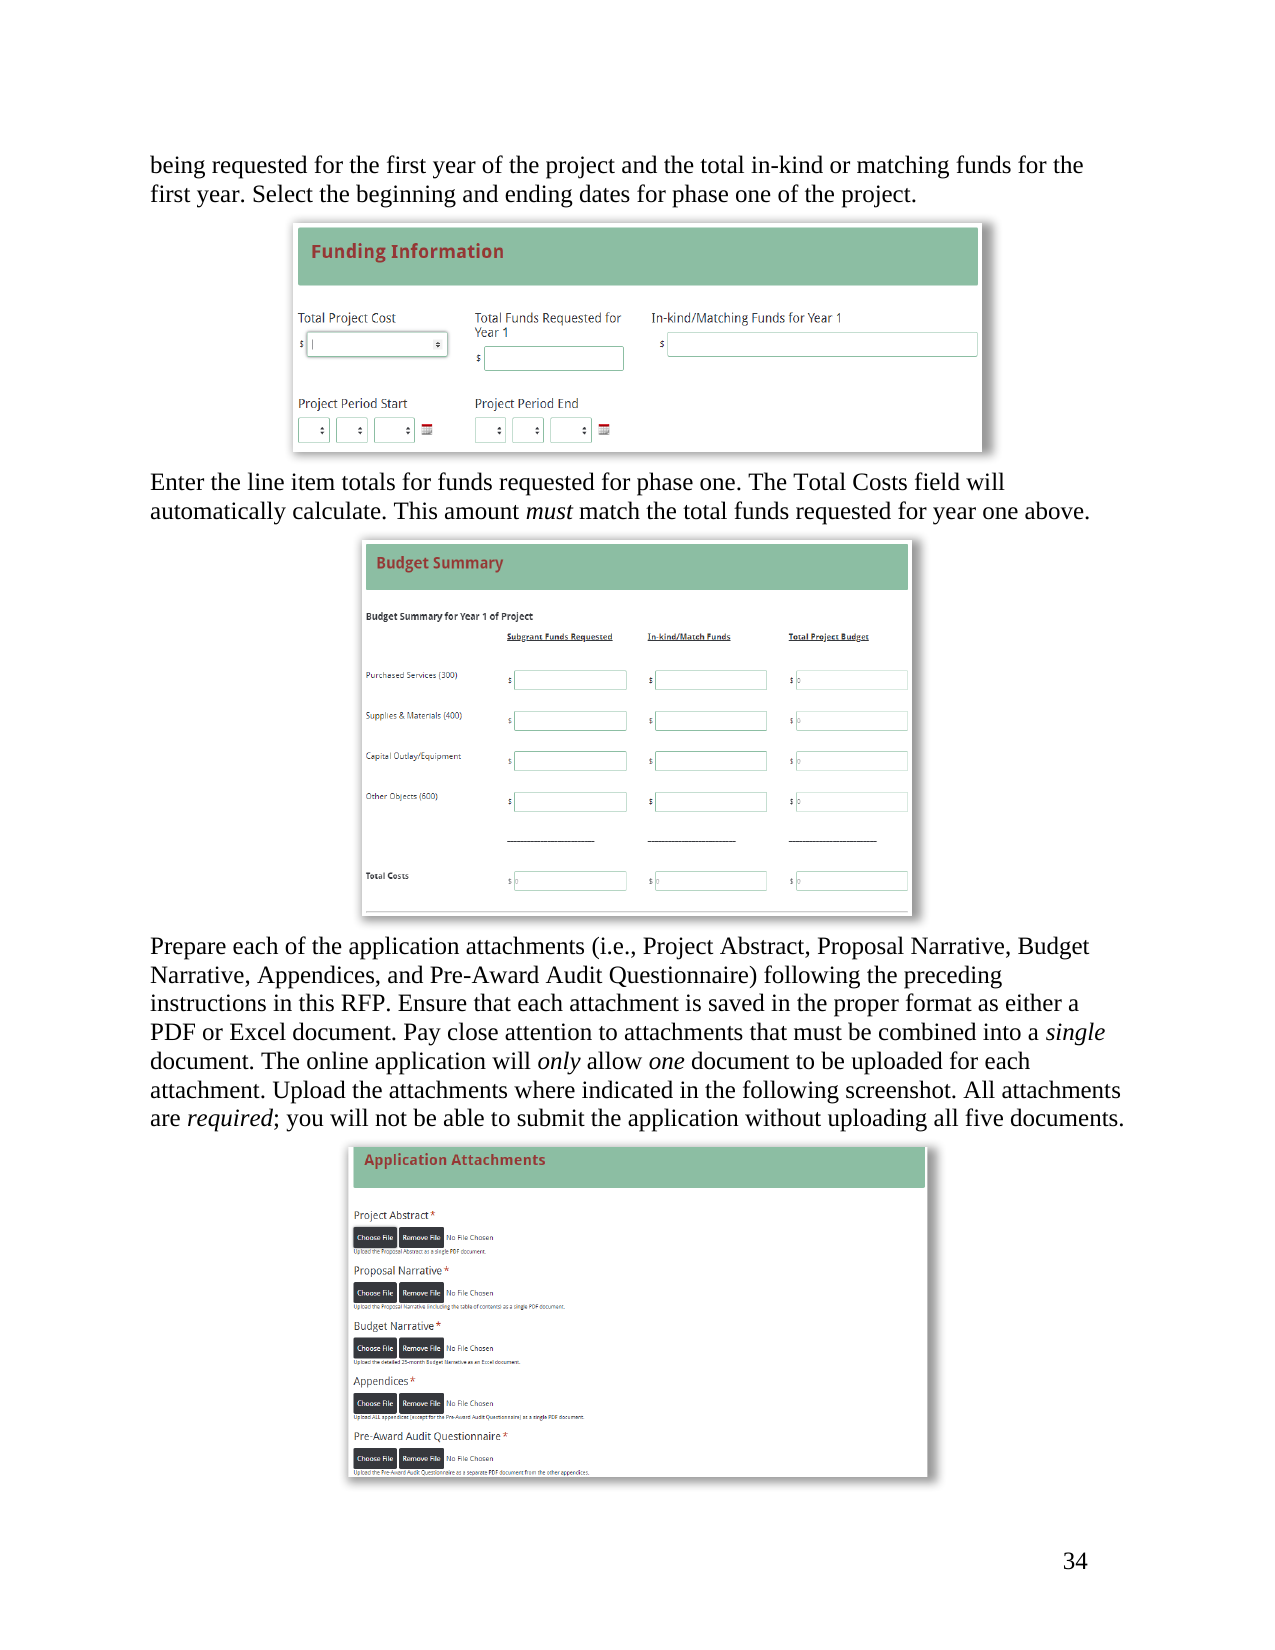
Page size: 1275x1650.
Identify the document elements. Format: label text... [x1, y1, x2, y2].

picture [348, 1147, 928, 1477]
picture [362, 540, 912, 916]
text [150, 150, 1125, 207]
text Enter the line item totals for funds requested for phase one. The Total Costs field will automatically calculate. This amount must match the total funds requested for year one above. [150, 467, 1125, 524]
text Prepare each of the application attachments (i.e., Project Abstract, Proposal Narrative, Budget Narrative, Appendices, and Pre-Award Audit Questionnaire) following the preceding instructions in this RFP. Ensure that each attachment is saved in the proper format as either a PDF or Excel document. Pay close attention to attachments that must be combined into a single document. The online application will only allow one document to be uploaded for each attachment. Upload the attachments where indicated in the following screenshot. All attachments are required; you will not be able to submit the application without uploading all five documents. [150, 931, 1125, 1132]
picture [293, 223, 982, 452]
